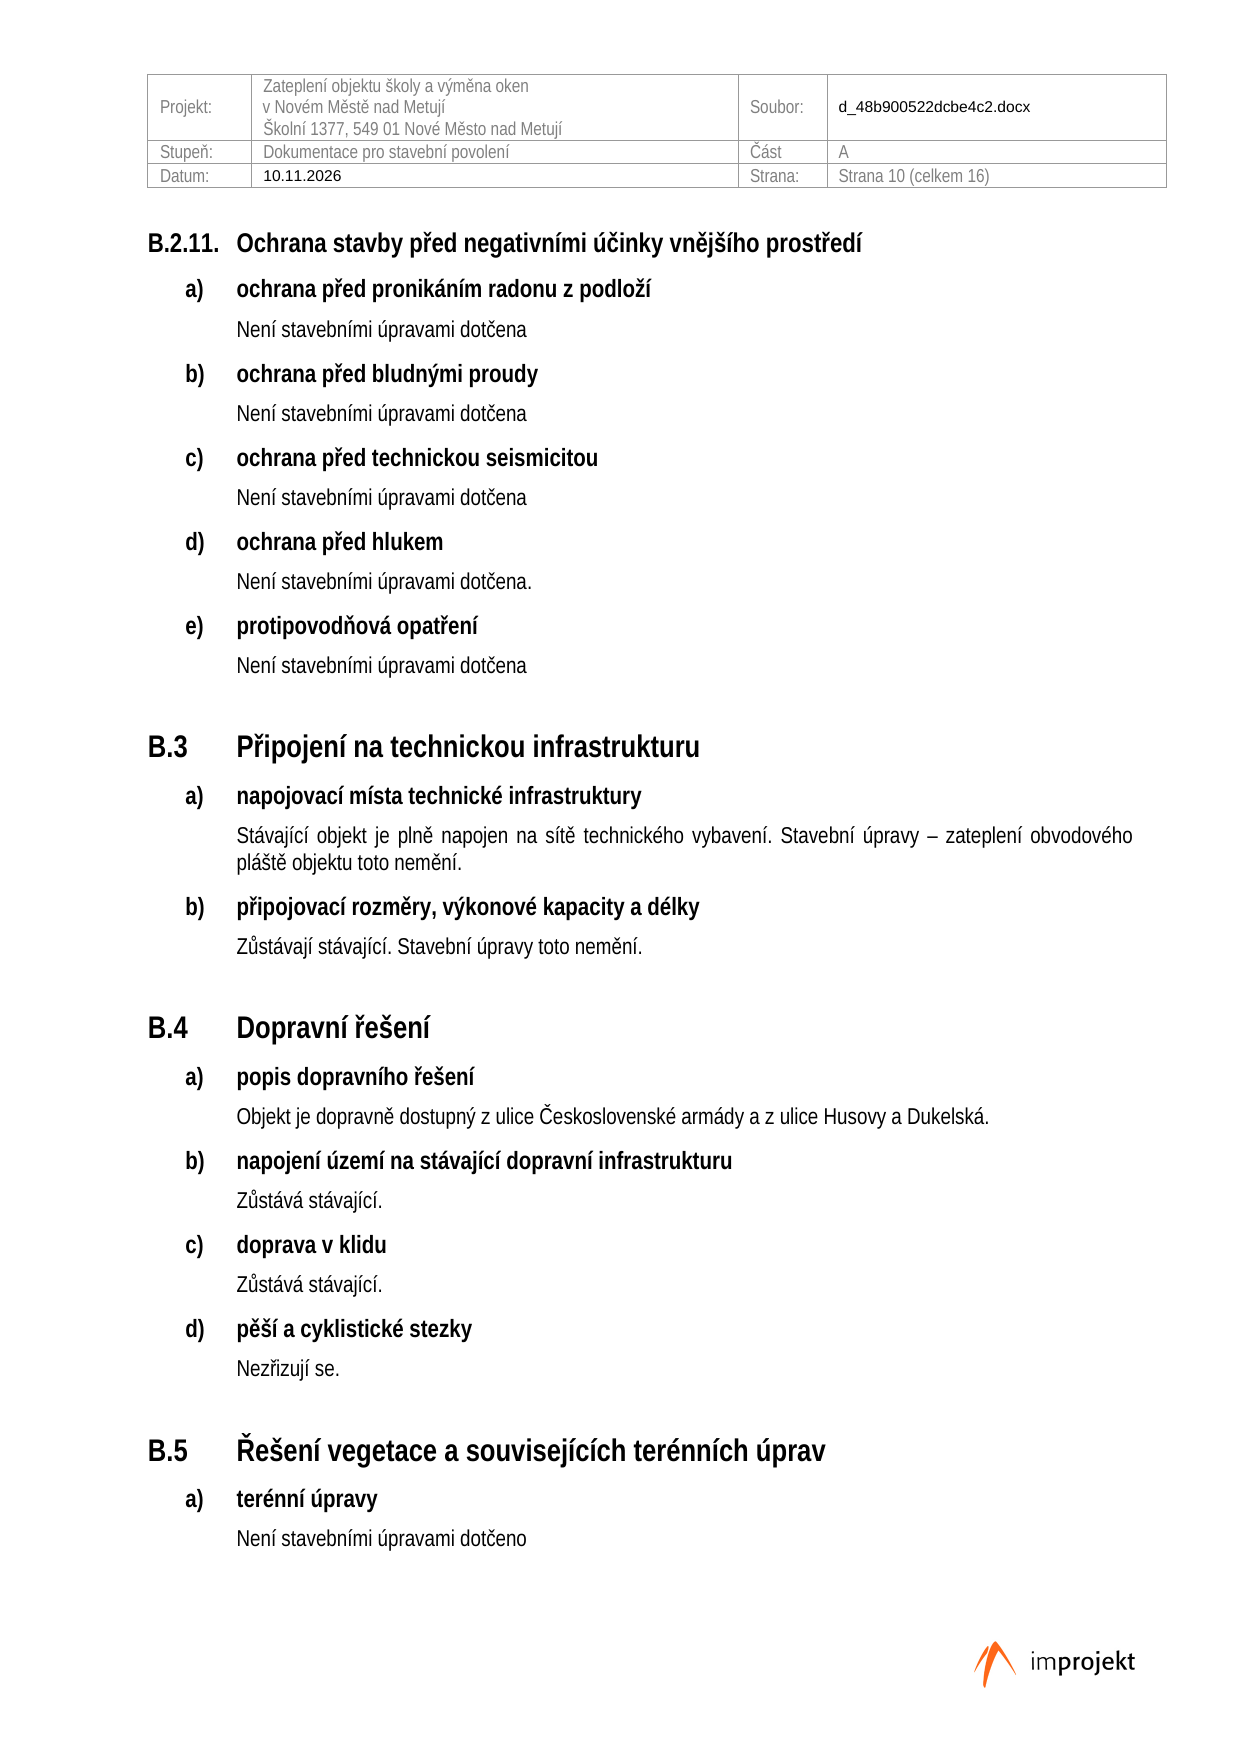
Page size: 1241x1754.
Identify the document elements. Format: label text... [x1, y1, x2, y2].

subtitle Připojení na technickou infrastrukturu [148, 729, 1134, 764]
text Zůstává stávající. [236, 1187, 1134, 1213]
subtitle připojovací rozměry, výkonové kapacity a délky [185, 892, 1134, 920]
text Nezřizují se. [236, 1355, 1134, 1382]
subtitle Ochrana stavby před negativními účinky vnějšího prostředí [148, 227, 1134, 258]
text Zůstává stávající. [236, 1271, 1134, 1297]
subtitle Řešení vegetace a souvisejících terénních úprav [148, 1432, 1134, 1467]
text Není stavebními úpravami dotčena [236, 400, 1134, 426]
text Není stavebními úpravami dotčena [236, 316, 1134, 342]
text Není stavebními úpravami dotčena [236, 484, 1134, 510]
subtitle ochrana před technickou seismicitou [185, 443, 1134, 471]
subtitle ochrana před hlukem [185, 527, 1134, 556]
subtitle Dopravní řešení [148, 1009, 1134, 1045]
text Není stavebními úpravami dotčena. [236, 568, 1134, 594]
text Zůstávají stávající. Stavební úpravy toto nemění. [236, 933, 1134, 959]
subtitle terénní úpravy [185, 1484, 1134, 1513]
subtitle protipovodňová opatření [185, 611, 1134, 640]
subtitle ochrana před bludnými proudy [185, 359, 1134, 387]
text Objekt je dopravně dostupný z ulice Československé armády a z ulice Husovy a Dukelská. [236, 1103, 1134, 1129]
subtitle doprava v klidu [185, 1230, 1134, 1259]
picture [972, 1639, 1137, 1689]
text Stávající objekt je plně napojen na sítě technického vybavení. Stavební úpravy – zateplení obvodového pláště objektu toto nemění. [236, 822, 1134, 875]
text Není stavebními úpravami dotčeno [236, 1525, 1134, 1552]
subtitle napojovací místa technické infrastruktury [185, 781, 1134, 810]
subtitle pěší a cyklistické stezky [185, 1314, 1134, 1343]
subtitle popis dopravního řešení [185, 1062, 1134, 1090]
subtitle napojení území na stávající dopravní infrastrukturu [185, 1146, 1134, 1174]
text Není stavebními úpravami dotčena [236, 652, 1134, 679]
subtitle ochrana před pronikáním radonu z podloží [185, 274, 1134, 303]
